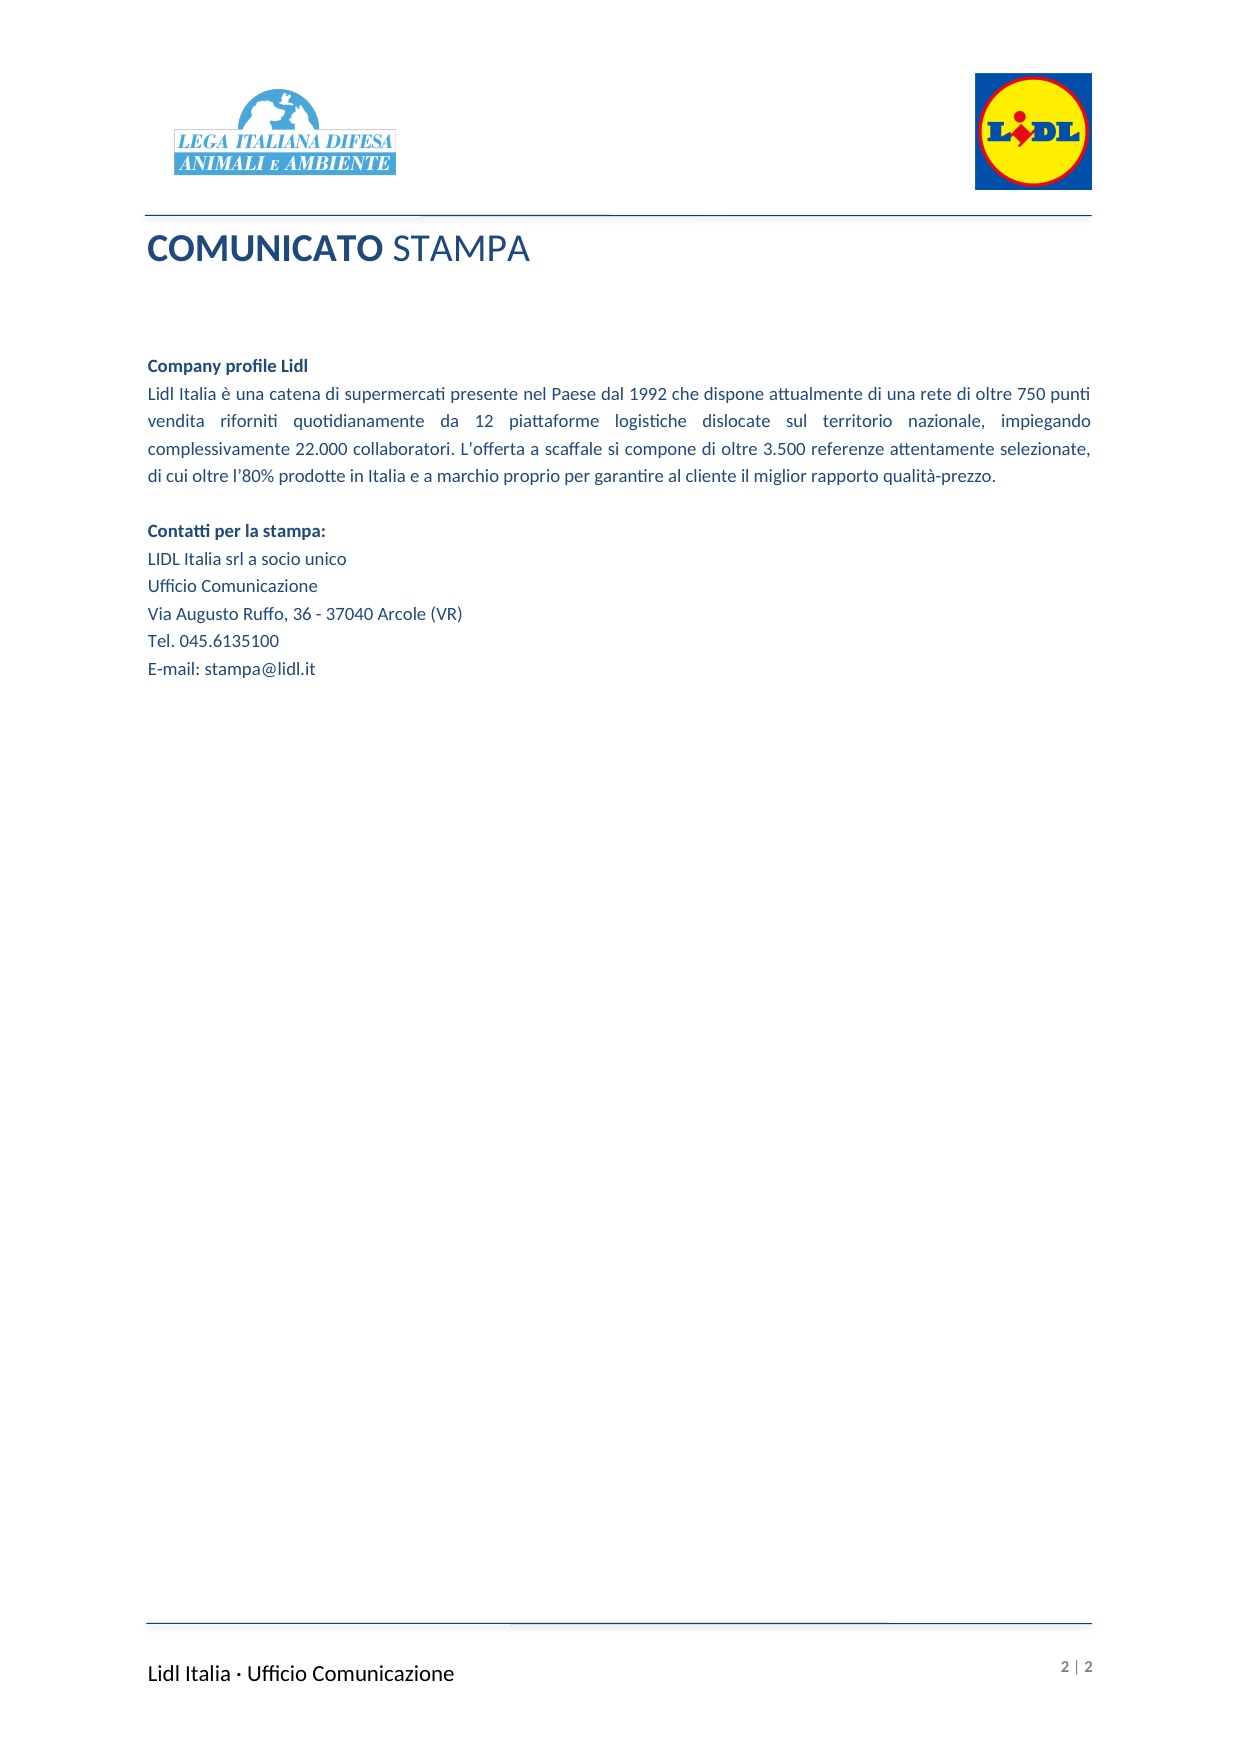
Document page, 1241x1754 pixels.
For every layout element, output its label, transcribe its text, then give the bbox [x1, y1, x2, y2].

text E-mail: stampa@lidl.it [148, 657, 1092, 680]
text Company profile Lidl [148, 354, 1092, 377]
text Ufficio Comunicazione [148, 574, 1092, 597]
text Contatti per la stampa: [148, 519, 1092, 542]
picture [147, 67, 421, 200]
picture [974, 72, 1093, 191]
text Lidl Italia è una catena di supermercati presente nel Paese dal 1992 che dispone attualmente di una rete di oltre 750 punti vendita riforniti quotidianamente da 12 piattaforme logistiche dislocate sul territorio nazionale, impiegando complessivamente 22.000 collaboratori. L’offerta a scaffale si compone di oltre 3.500 referenze attentamente selezionate, di cui oltre l’80% prodotte in Italia e a marchio proprio per garantire al cliente il miglior rapporto qualità-prezzo. [148, 382, 1092, 487]
text Tel. 045.6135100 [148, 629, 1092, 652]
text Via Augusto Ruffo, 36 - 37040 Arcole (VR) [148, 602, 1092, 625]
text LIDL Italia srl a socio unico [148, 547, 1092, 570]
